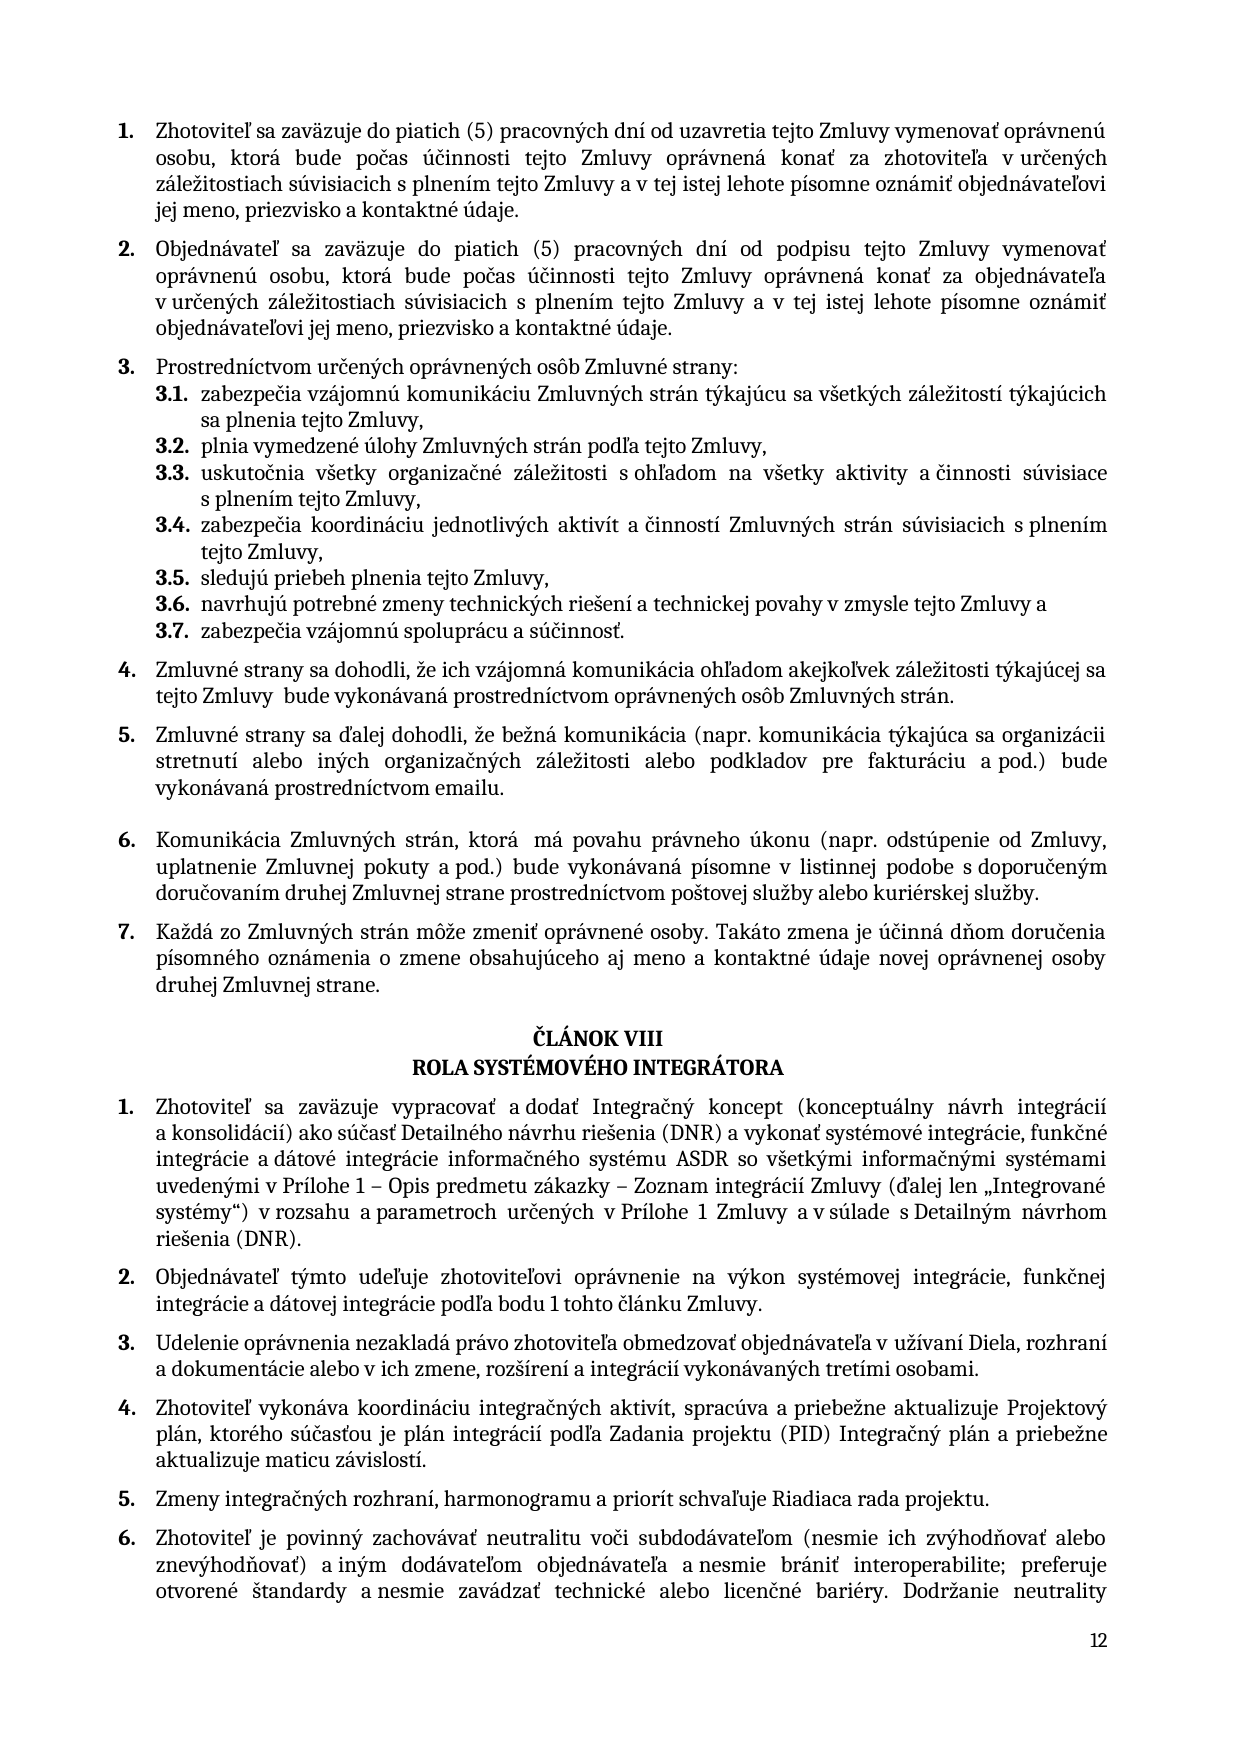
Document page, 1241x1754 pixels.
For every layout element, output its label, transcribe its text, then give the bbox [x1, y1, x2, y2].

list Každá zo Zmluvných strán môže zmeniť oprávnené osoby. Takáto zmena je účinná dňom doručenia písomného oznámenia o zmene obsahujúceho aj meno a kontaktné údaje novej oprávnenej osoby druhej Zmluvnej strane. [118, 919, 1107, 998]
list uskutočnia všetky organizačné záležitosti s ohľadom na všetky aktivity a činnosti súvisiace s plnením tejto Zmluvy, [156, 459, 1107, 512]
list Objednávateľ týmto udeľuje zhotoviteľovi oprávnenie na výkon systémovej integrácie, funkčnej integrácie a dátovej integrácie podľa bodu 1 tohto článku Zmluvy. [118, 1264, 1107, 1317]
list zabezpečia koordináciu jednotlivých aktivít a činností Zmluvných strán súvisiacich s plnením tejto Zmluvy, [156, 512, 1107, 565]
list Zhotoviteľ sa zaväzuje vypracovať a dodať Integračný koncept (konceptuálny návrh integrácií a konsolidácií) ako súčasť Detailného návrhu riešenia (DNR) a vykonať systémové integrácie, funkčné integrácie a dátové integrácie informačného systému ASDR so všetkými informačnými systémami uvedenými v Prílohe 1 – Opis predmetu zákazky – Zoznam integrácií Zmluvy (ďalej len „Integrované systémy“) v rozsahu a parametroch určených v Prílohe 1 Zmluvy a v súlade s Detailným návrhom riešenia (DNR). [118, 1093, 1107, 1252]
list Prostredníctvom určených oprávnených osôb Zmluvné strany: [118, 354, 1107, 380]
list sledujú priebeh plnenia tejto Zmluvy, [156, 565, 1107, 591]
list zabezpečia vzájomnú spoluprácu a súčinnosť. [156, 618, 1107, 644]
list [118, 1525, 1107, 1604]
list navrhujú potrebné zmeny technických riešení a technickej povahy v zmysle tejto Zmluvy a [156, 591, 1107, 618]
subtitle Článok VIII [88, 1023, 1107, 1052]
list Zhotoviteľ vykonáva koordináciu integračných aktivít, spracúva a priebežne aktualizuje Projektový plán, ktorého súčasťou je plán integrácií podľa Zadania projektu (PID) Integračný plán a priebežne aktualizuje maticu závislostí. [118, 1394, 1107, 1474]
list plnia vymedzené úlohy Zmluvných strán podľa tejto Zmluvy, [156, 433, 1107, 459]
list Objednávateľ sa zaväzuje do piatich (5) pracovných dní od podpisu tejto Zmluvy vymenovať oprávnenú osobu, ktorá bude počas účinnosti tejto Zmluvy oprávnená konať za objednávateľa v určených záležitostiach súvisiacich s plnením tejto Zmluvy a v tej istej lehote písomne oznámiť objednávateľovi jej meno, priezvisko a kontaktné údaje. [118, 236, 1107, 342]
list zabezpečia vzájomnú komunikáciu Zmluvných strán týkajúcu sa všetkých záležitostí týkajúcich sa plnenia tejto Zmluvy, [156, 380, 1107, 433]
list Komunikácia Zmluvných strán, ktorá má povahu právneho úkonu (napr. odstúpenie od Zmluvy, uplatnenie Zmluvnej pokuty a pod.) bude vykonávaná písomne v listinnej podobe s doporučeným doručovaním druhej Zmluvnej strane prostredníctvom poštovej služby alebo kuriérskej služby. [118, 827, 1107, 906]
subtitle Rola systémového integrátora [88, 1052, 1107, 1081]
list Zmluvné strany sa ďalej dohodli, že bežná komunikácia (napr. komunikácia týkajúca sa organizácii stretnutí alebo iných organizačných záležitosti alebo podkladov pre fakturáciu a pod.) bude vykonávaná prostredníctvom emailu. [118, 722, 1107, 801]
list Udelenie oprávnenia nezakladá právo zhotoviteľa obmedzovať objednávateľa v užívaní Diela, rozhraní a dokumentácie alebo v ich zmene, rozšírení a integrácií vykonávaných tretími osobami. [118, 1329, 1107, 1382]
list Zhotoviteľ sa zaväzuje do piatich (5) pracovných dní od uzavretia tejto Zmluvy vymenovať oprávnenú osobu, ktorá bude počas účinnosti tejto Zmluvy oprávnená konať za zhotoviteľa v určených záležitostiach súvisiacich s plnením tejto Zmluvy a v tej istej lehote písomne oznámiť objednávateľovi jej meno, priezvisko a kontaktné údaje. [118, 118, 1107, 224]
list Zmluvné strany sa dohodli, že ich vzájomná komunikácia ohľadom akejkoľvek záležitosti týkajúcej sa tejto Zmluvy bude vykonávaná prostredníctvom oprávnených osôb Zmluvných strán. [118, 656, 1107, 709]
list Zmeny integračných rozhraní, harmonogramu a priorít schvaľuje Riadiaca rada projektu. [118, 1486, 1107, 1512]
